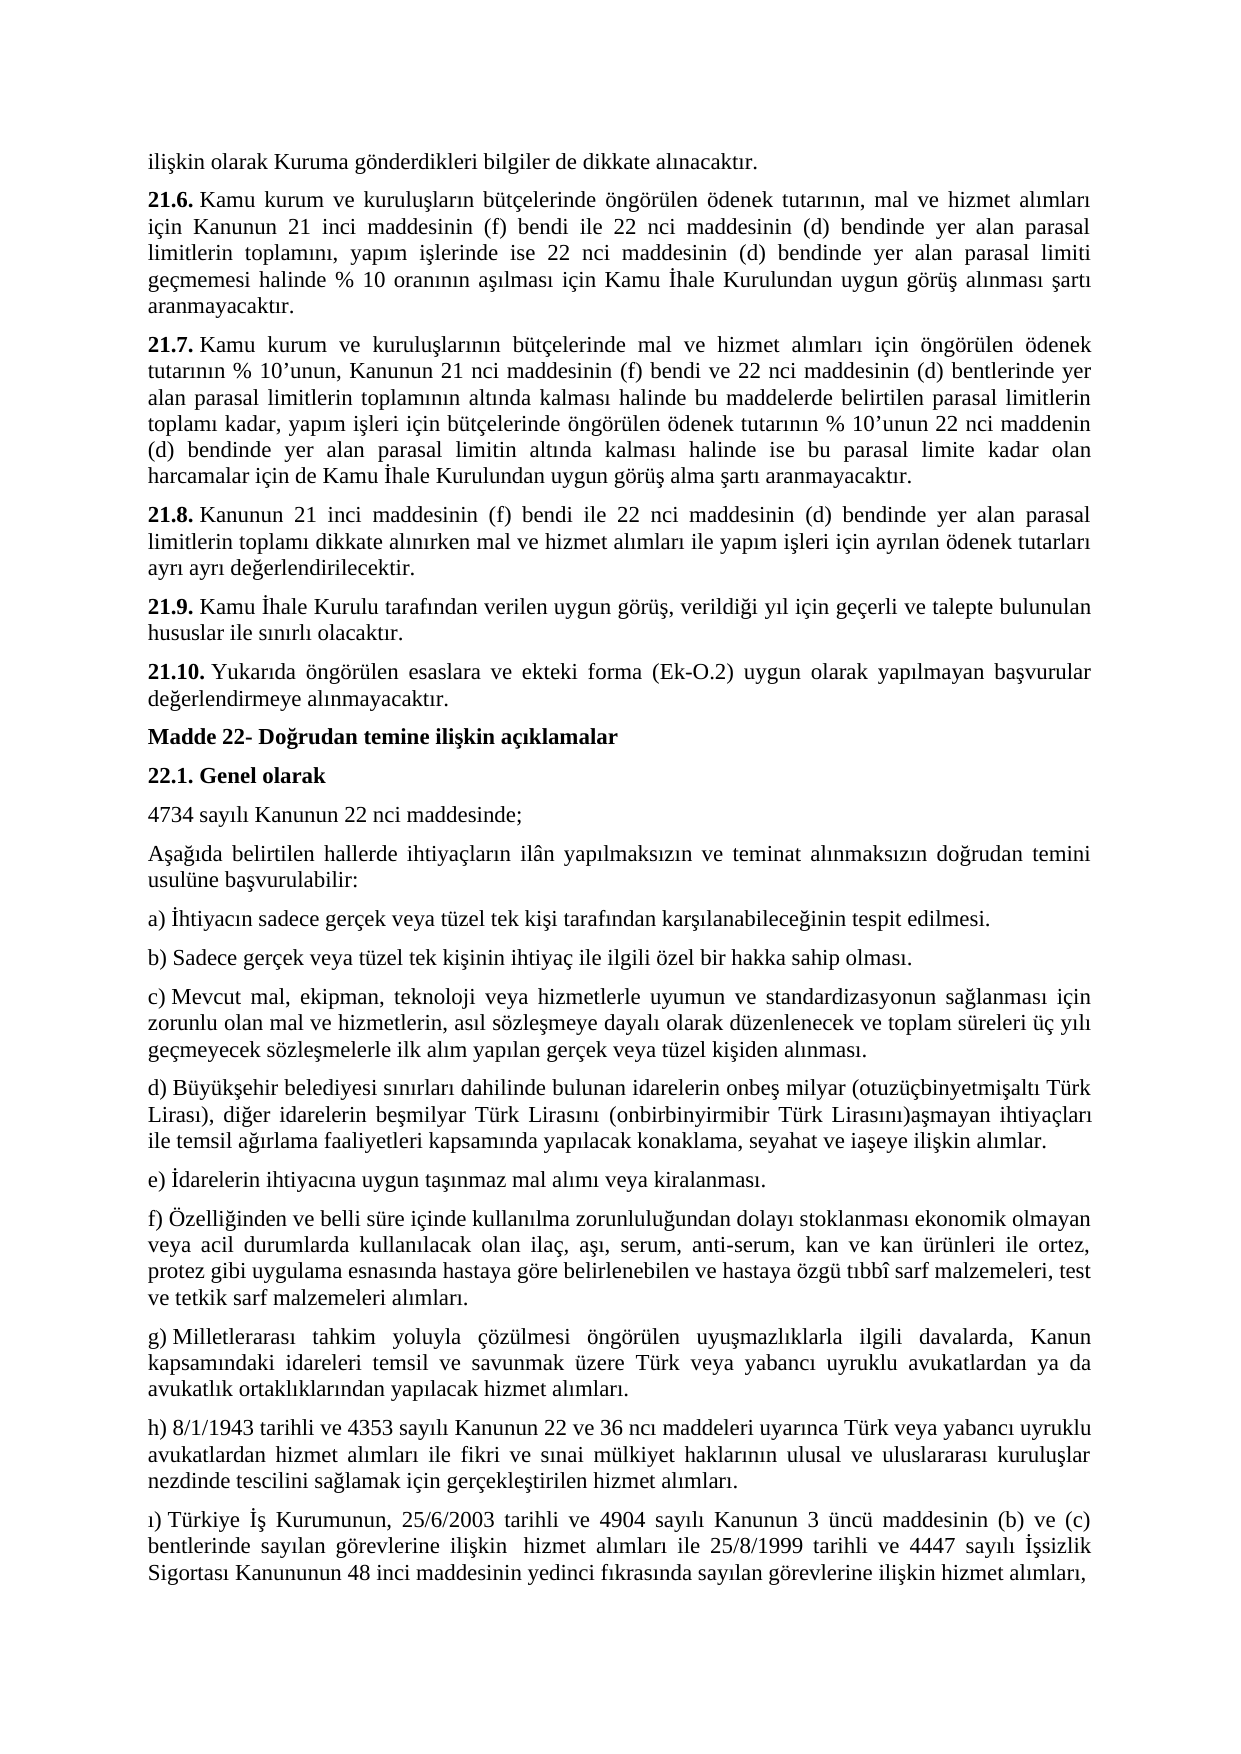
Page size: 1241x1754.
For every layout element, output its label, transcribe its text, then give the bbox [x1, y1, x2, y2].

text Madde 22- Doğrudan temine ilişkin açıklamalar [148, 723, 1092, 750]
text ı) Türkiye İş Kurumunun, 25/6/2003 tarihli ve 4904 sayılı Kanunun 3 üncü maddesinin (b) ve (c) bentlerinde sayılan görevlerine ilişkin hizmet alımları ile 25/8/1999 tarihli ve 4447 sayılı İşsizlik Sigortası Kanununun 48 inci maddesinin yedinci fıkrasında sayılan görevlerine ilişkin hizmet alımları, [148, 1506, 1092, 1585]
text 4734 sayılı Kanunun 22 nci maddesinde; [148, 801, 1092, 827]
text g) Milletlerarası tahkim yoluyla çözülmesi öngörülen uyuşmazlıklarla ilgili davalarda, Kanun kapsamındaki idareleri temsil ve savunmak üzere Türk veya yabancı uyruklu avukatlardan ya da avukatlık ortaklıklarından yapılacak hizmet alımları. [148, 1323, 1092, 1402]
text a) İhtiyacın sadece gerçek veya tüzel tek kişi tarafından karşılanabileceğinin tespit edilmesi. [148, 905, 1092, 932]
text 21.9. Kamu İhale Kurulu tarafından verilen uygun görüş, verildiği yıl için geçerli ve talepte bulunulan hususlar ile sınırlı olacaktır. [148, 593, 1092, 646]
text Aşağıda belirtilen hallerde ihtiyaçların ilân yapılmaksızın ve teminat alınmaksızın doğrudan temini usulüne başvurulabilir: [148, 840, 1092, 893]
text 22.1. Genel olarak [148, 762, 1092, 789]
text 21.6. Kamu kurum ve kuruluşların bütçelerinde öngörülen ödenek tutarının, mal ve hizmet alımları için Kanunun 21 inci maddesinin (f) bendi ile 22 nci maddesinin (d) bendinde yer alan parasal limitlerin toplamını, yapım işlerinde ise 22 nci maddesinin (d) bendinde yer alan parasal limiti geçmemesi halinde % 10 oranının aşılması için Kamu İhale Kurulundan uygun görüş alınması şartı aranmayacaktır. [148, 187, 1092, 318]
text 21.7. Kamu kurum ve kuruluşlarının bütçelerinde mal ve hizmet alımları için öngörülen ödenek tutarının % 10’unun, Kanunun 21 nci maddesinin (f) bendi ve 22 nci maddesinin (d) bentlerinde yer alan parasal limitlerin toplamının altında kalması halinde bu maddelerde belirtilen parasal limitlerin toplamı kadar, yapım işleri için bütçelerinde öngörülen ödenek tutarının % 10’unun 22 nci maddenin (d) bendinde yer alan parasal limitin altında kalması halinde ise bu parasal limite kadar olan harcamalar için de Kamu İhale Kurulundan uygun görüş alma şartı aranmayacaktır. [148, 331, 1092, 489]
text h) 8/1/1943 tarihli ve 4353 sayılı Kanunun 22 ve 36 ncı maddeleri uyarınca Türk veya yabancı uyruklu avukatlardan hizmet alımları ile fikri ve sınai mülkiyet haklarının ulusal ve uluslararası kuruluşlar nezdinde tescilini sağlamak için gerçekleştirilen hizmet alımları. [148, 1414, 1092, 1493]
text 21.10. Yukarıda öngörülen esaslara ve ekteki forma (Ek-O.2) uygun olarak yapılmayan başvurular değerlendirmeye alınmayacaktır. [148, 658, 1092, 711]
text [148, 148, 1092, 174]
text c) Mevcut mal, ekipman, teknoloji veya hizmetlerle uyumun ve standardizasyonun sağlanması için zorunlu olan mal ve hizmetlerin, asıl sözleşmeye dayalı olarak düzenlenecek ve toplam süreleri üç yılı geçmeyecek sözleşmelerle ilk alım yapılan gerçek veya tüzel kişiden alınması. [148, 983, 1092, 1062]
text d) Büyükşehir belediyesi sınırları dahilinde bulunan idarelerin onbeş milyar (otuzüçbinyetmişaltı Türk Lirası), diğer idarelerin beşmilyar Türk Lirasını (onbirbinyirmibir Türk Lirasını)aşmayan ihtiyaçları ile temsil ağırlama faaliyetleri kapsamında yapılacak konaklama, seyahat ve iaşeye ilişkin alımlar. [148, 1074, 1092, 1153]
text 21.8. Kanunun 21 inci maddesinin (f) bendi ile 22 nci maddesinin (d) bendinde yer alan parasal limitlerin toplamı dikkate alınırken mal ve hizmet alımları ile yapım işleri için ayrılan ödenek tutarları ayrı ayrı değerlendirilecektir. [148, 501, 1092, 581]
text b) Sadece gerçek veya tüzel tek kişinin ihtiyaç ile ilgili özel bir hakka sahip olması. [148, 944, 1092, 970]
text e) İdarelerin ihtiyacına uygun taşınmaz mal alımı veya kiralanması. [148, 1166, 1092, 1192]
text f) Özelliğinden ve belli süre içinde kullanılma zorunluluğundan dolayı stoklanması ekonomik olmayan veya acil durumlarda kullanılacak olan ilaç, aşı, serum, anti-serum, kan ve kan ürünleri ile ortez, protez gibi uygulama esnasında hastaya göre belirlenebilen ve hastaya özgü tıbbî sarf malzemeleri, test ve tetkik sarf malzemeleri alımları. [148, 1205, 1092, 1310]
